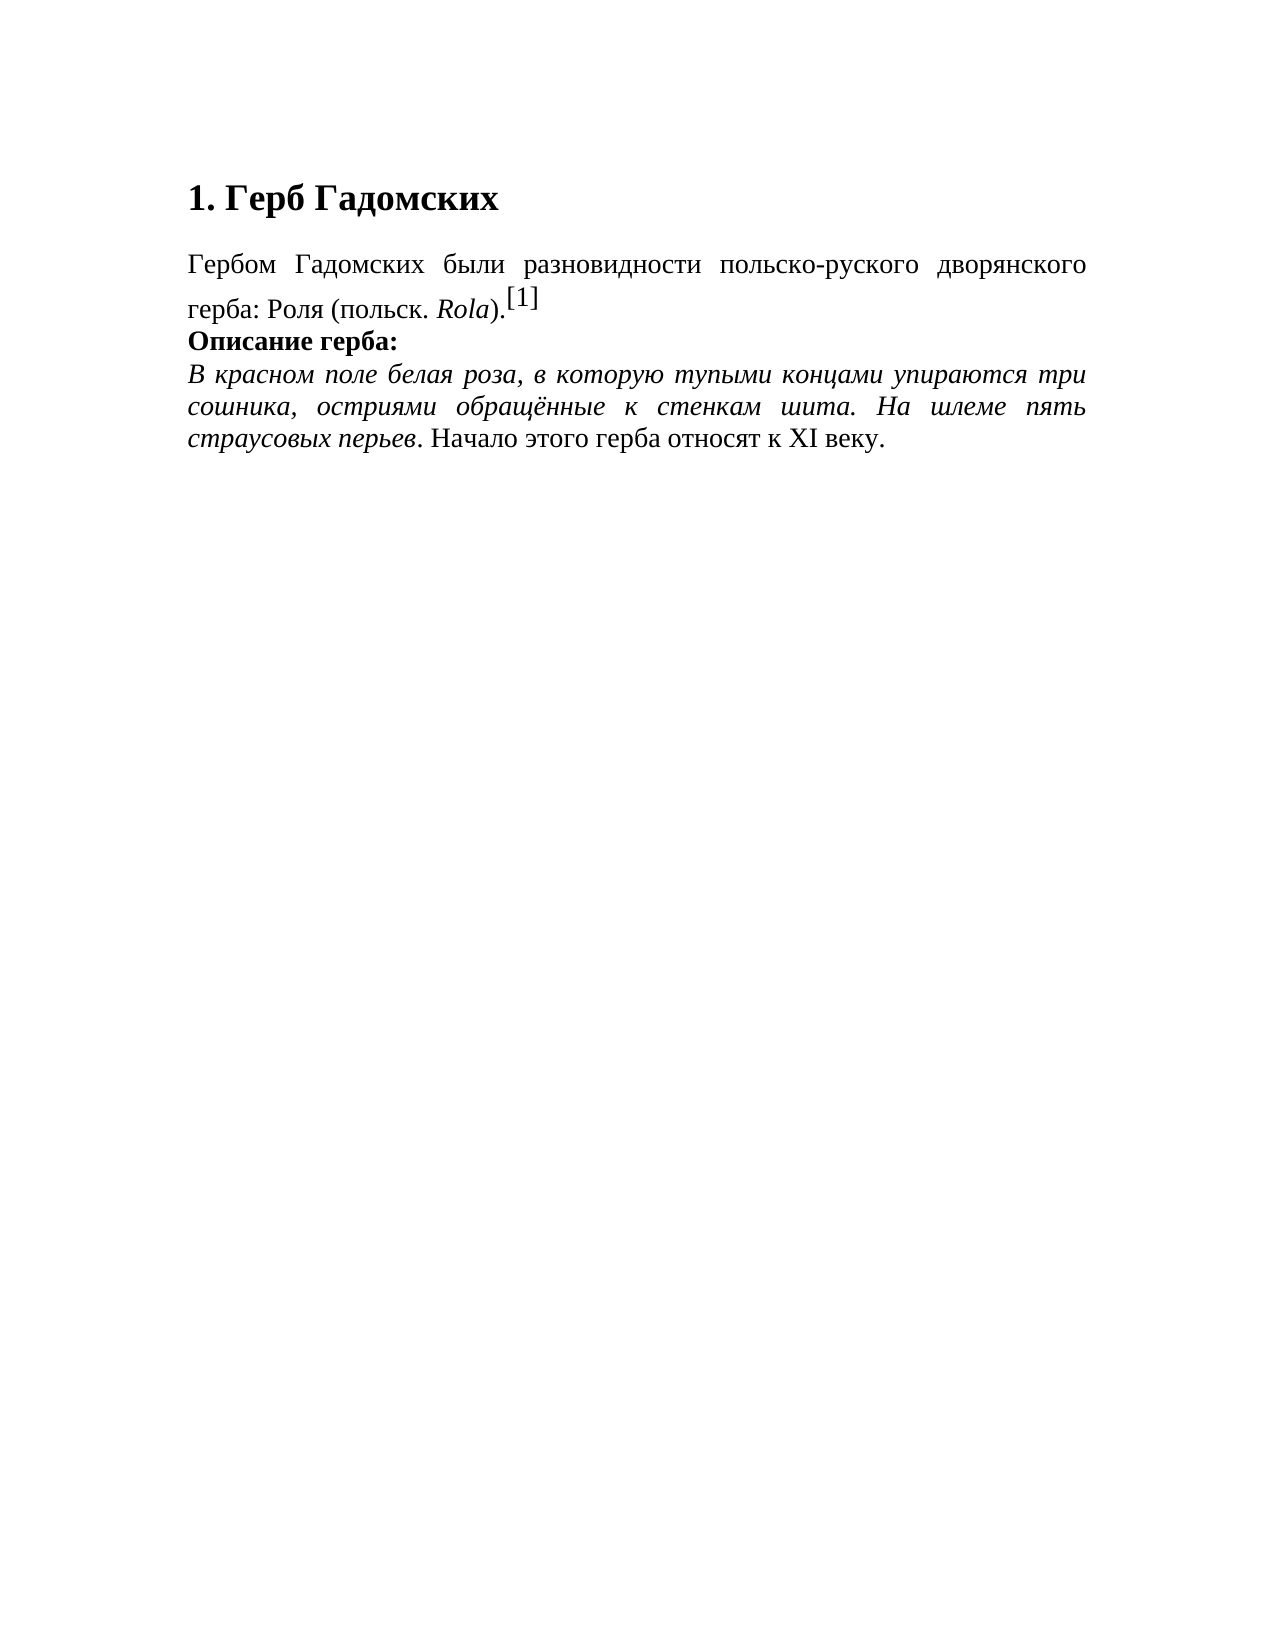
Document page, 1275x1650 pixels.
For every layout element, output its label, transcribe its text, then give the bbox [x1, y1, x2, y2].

text Гербом Гадомских были разновидности польско-руского дворянского герба: Роля (польск. Rola).[1] Описание герба: В красном поле белая роза, в которую тупыми концами упираются три сошника, остриями обращённые к стенкам шита. На шлеме пять страусовых перьев. Начало этого герба относят к XI веку. [187, 248, 1087, 454]
list 1. Герб Гадомских [187, 175, 1087, 218]
